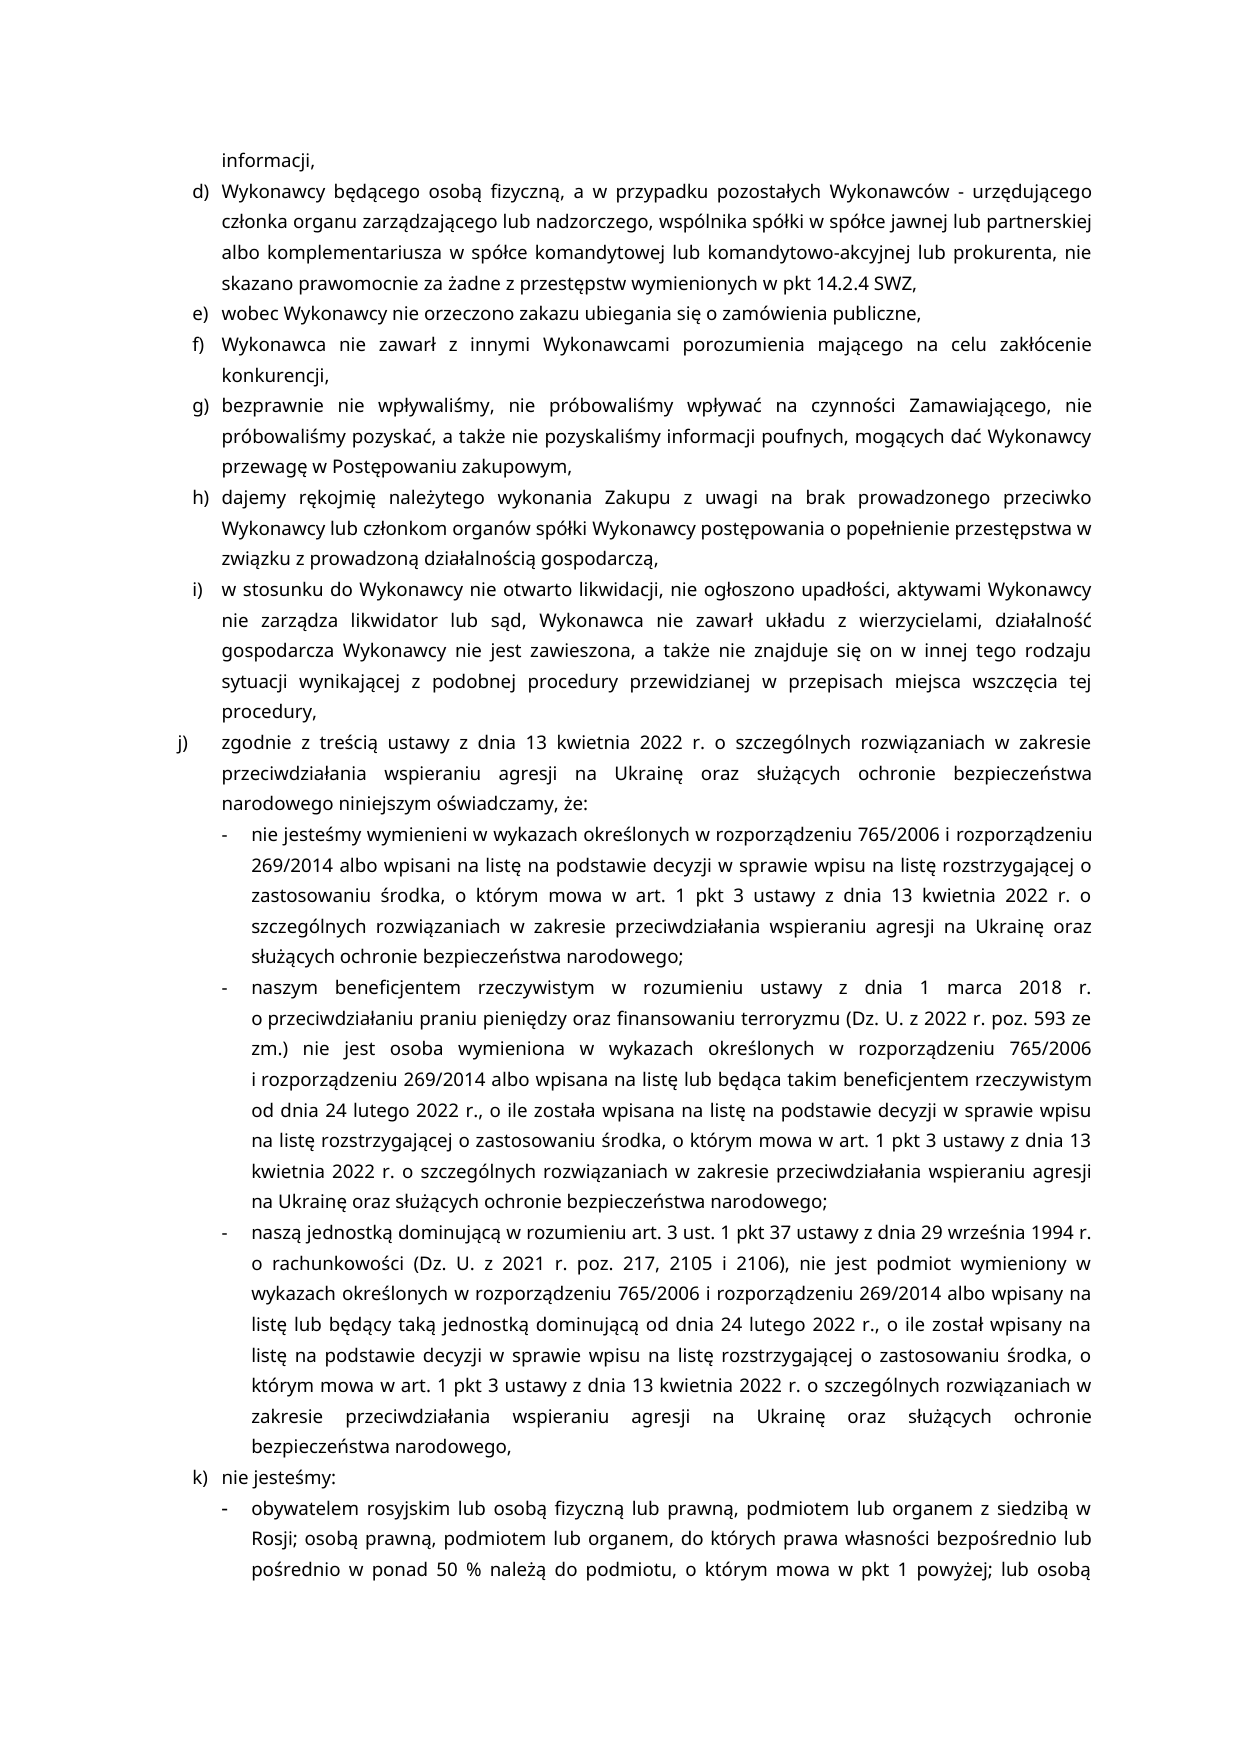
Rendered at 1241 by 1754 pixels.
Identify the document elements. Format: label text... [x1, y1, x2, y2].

list nie jesteśmy: [192, 1464, 1093, 1490]
list bezprawnie nie wpływaliśmy, nie próbowaliśmy wpływać na czynności Zamawiającego, nie próbowaliśmy pozyskać, a także nie pozyskaliśmy informacji poufnych, mogących dać Wykonawcy przewagę w Postępowaniu zakupowym, [192, 393, 1093, 479]
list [192, 148, 1093, 173]
list dajemy rękojmię należytego wykonania Zakupu z uwagi na brak prowadzonego przeciwko Wykonawcy lub członkom organów spółki Wykonawcy postępowania o popełnienie przestępstwa w związku z prowadzoną działalnością gospodarczą, [192, 484, 1093, 571]
text - naszym beneficjentem rzeczywistym w rozumieniu ustawy z dnia 1 marca 2018 r. o przeciwdziałaniu praniu pieniędzy oraz finansowaniu terroryzmu (Dz. U. z 2022 r. poz. 593 ze zm.) nie jest osoba wymieniona w wykazach określonych w rozporządzeniu 765/2006 i rozporządzeniu 269/2014 albo wpisana na listę lub będąca takim beneficjentem rzeczywistym od dnia 24 lutego 2022 r., o ile została wpisana na listę na podstawie decyzji w sprawie wpisu na listę rozstrzygającej o zastosowaniu środka, o którym mowa w art. 1 pkt 3 ustawy z dnia 13 kwietnia 2022 r. o szczególnych rozwiązaniach w zakresie przeciwdziałania wspieraniu agresji na Ukrainę oraz służących ochronie bezpieczeństwa narodowego; [221, 974, 1093, 1214]
list wobec Wykonawcy nie orzeczono zakazu ubiegania się o zamówienia publiczne, [192, 301, 1093, 326]
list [221, 1495, 1093, 1582]
list Wykonawca nie zawarł z innymi Wykonawcami porozumienia mającego na celu zakłócenie konkurencji, [192, 331, 1093, 387]
list w stosunku do Wykonawcy nie otwarto likwidacji, nie ogłoszono upadłości, aktywami Wykonawcy nie zarządza likwidator lub sąd, Wykonawca nie zawarł układu z wierzycielami, działalność gospodarcza Wykonawcy nie jest zawieszona, a także nie znajduje się on w innej tego rodzaju sytuacji wynikającej z podobnej procedury przewidzianej w przepisach miejsca wszczęcia tej procedury, [192, 576, 1093, 724]
list zgodnie z treścią ustawy z dnia 13 kwietnia 2022 r. o szczególnych rozwiązaniach w zakresie przeciwdziałania wspieraniu agresji na Ukrainę oraz służących ochronie bezpieczeństwa narodowego niniejszym oświadczamy, że: [177, 729, 1093, 816]
text - nie jesteśmy wymienieni w wykazach określonych w rozporządzeniu 765/2006 i rozporządzeniu 269/2014 albo wpisani na listę na podstawie decyzji w sprawie wpisu na listę rozstrzygającej o zastosowaniu środka, o którym mowa w art. 1 pkt 3 ustawy z dnia 13 kwietnia 2022 r. o szczególnych rozwiązaniach w zakresie przeciwdziałania wspieraniu agresji na Ukrainę oraz służących ochronie bezpieczeństwa narodowego; [221, 821, 1093, 969]
list Wykonawcy będącego osobą fizyczną, a w przypadku pozostałych Wykonawców - urzędującego członka organu zarządzającego lub nadzorczego, wspólnika spółki w spółce jawnej lub partnerskiej albo komplementariusza w spółce komandytowej lub komandytowo-akcyjnej lub prokurenta, nie skazano prawomocnie za żadne z przestępstw wymienionych w pkt 14.2.4 SWZ, [192, 178, 1093, 296]
text - naszą jednostką dominującą w rozumieniu art. 3 ust. 1 pkt 37 ustawy z dnia 29 września 1994 r. o rachunkowości (Dz. U. z 2021 r. poz. 217, 2105 i 2106), nie jest podmiot wymieniony w wykazach określonych w rozporządzeniu 765/2006 i rozporządzeniu 269/2014 albo wpisany na listę lub będący taką jednostką dominującą od dnia 24 lutego 2022 r., o ile został wpisany na listę na podstawie decyzji w sprawie wpisu na listę rozstrzygającej o zastosowaniu środka, o którym mowa w art. 1 pkt 3 ustawy z dnia 13 kwietnia 2022 r. o szczególnych rozwiązaniach w zakresie przeciwdziałania wspieraniu agresji na Ukrainę oraz służących ochronie bezpieczeństwa narodowego, [221, 1219, 1093, 1459]
